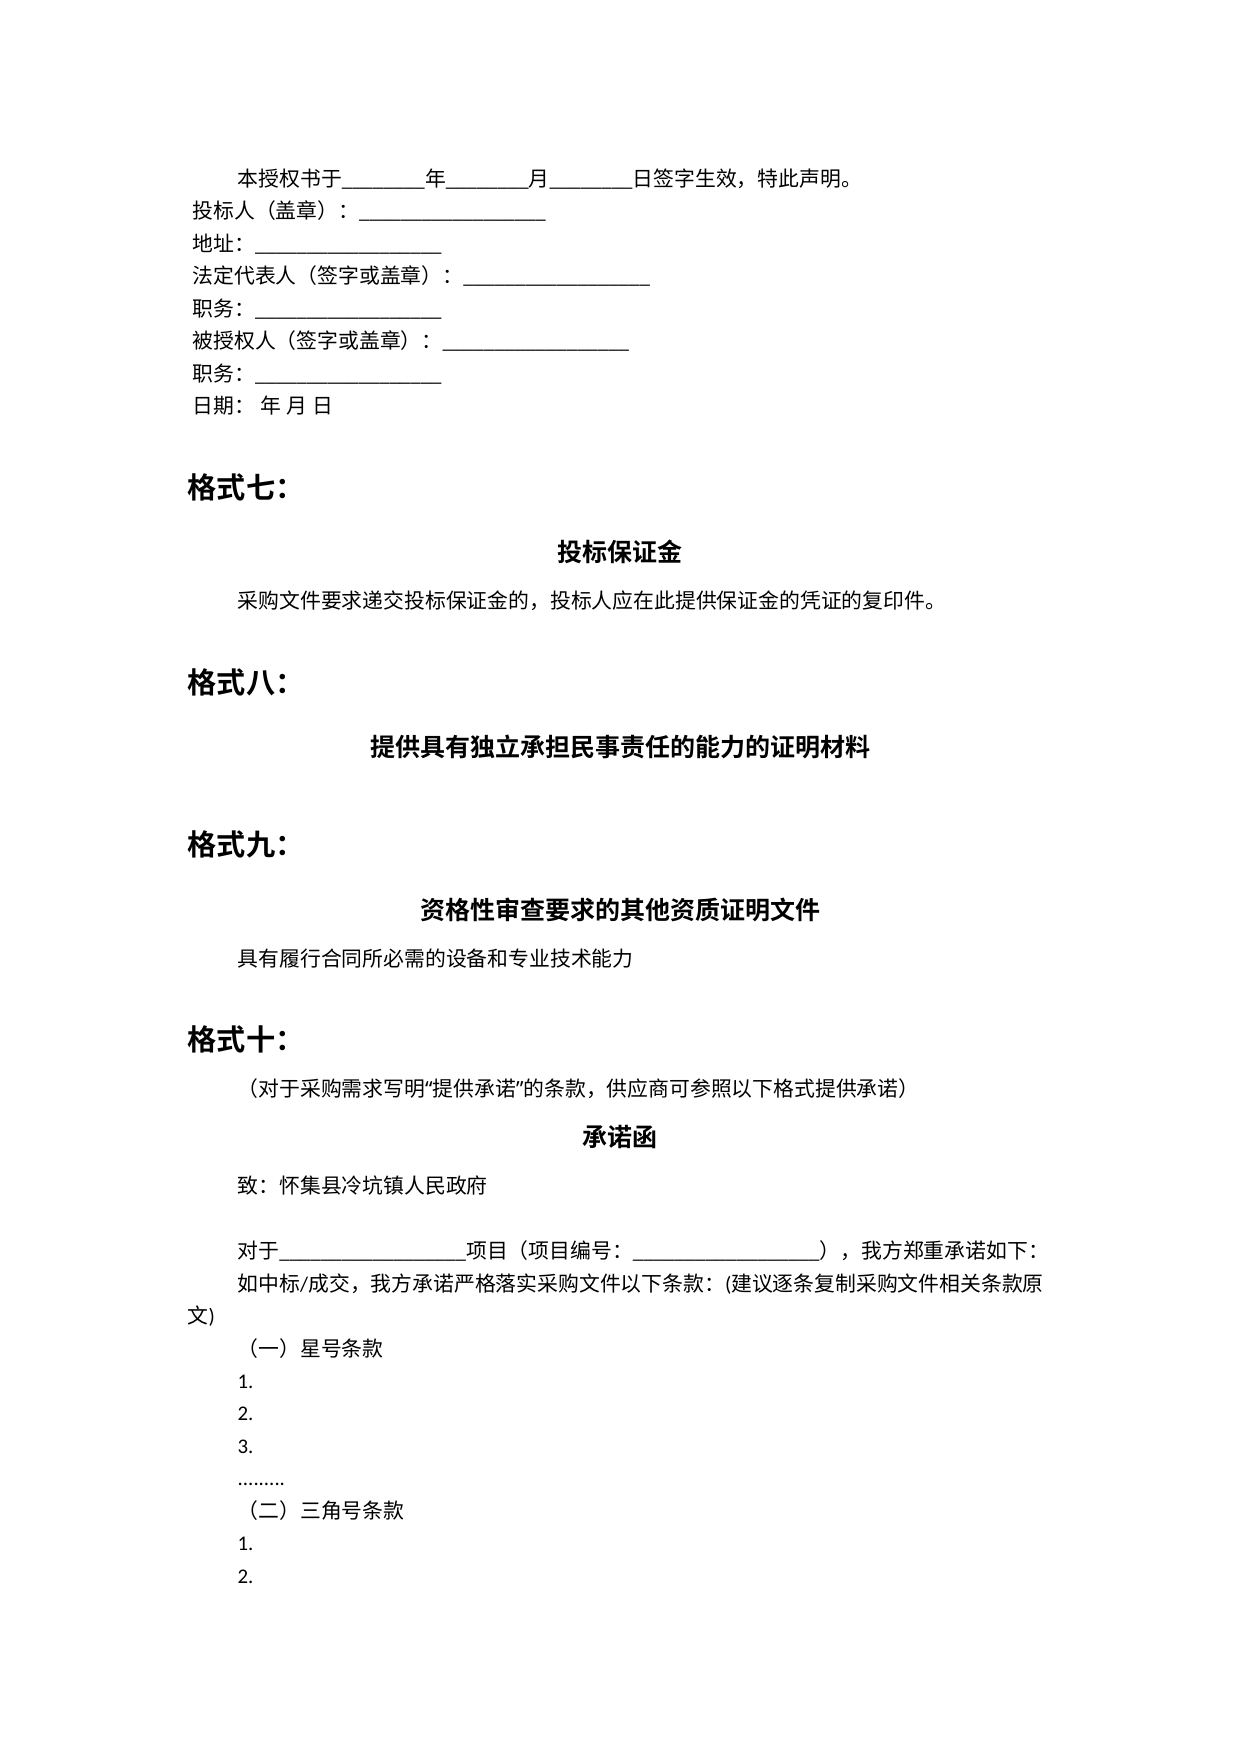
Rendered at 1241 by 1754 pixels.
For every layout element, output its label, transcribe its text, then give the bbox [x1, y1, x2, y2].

text （一）星号条款 [187, 1332, 1053, 1364]
text 资格性审查要求的其他资质证明文件 [187, 877, 1053, 942]
text 职务：__________________ [187, 357, 1053, 389]
text 格式十： [187, 1007, 1053, 1072]
text ......... [187, 1462, 1053, 1494]
text 1. [187, 1364, 1053, 1397]
text 地址：__________________ [187, 227, 1053, 259]
text 格式七： [187, 454, 1053, 519]
text 2. [187, 1559, 1053, 1592]
text 具有履行合同所必需的设备和专业技术能力 [187, 942, 1053, 974]
text 2. [187, 1397, 1053, 1429]
text （二）三角号条款 [187, 1494, 1053, 1527]
text 本授权书于________年________月________日签字生效，特此声明。 [187, 162, 1053, 194]
text 法定代表人（签字或盖章）：__________________ [187, 259, 1053, 292]
text 提供具有独立承担民事责任的能力的证明材料 [187, 714, 1053, 779]
text 3. [187, 1429, 1053, 1462]
text 职务：__________________ [187, 292, 1053, 324]
text 如中标/成交，我方承诺严格落实采购文件以下条款：(建议逐条复制采购文件相关条款原文) [187, 1267, 1053, 1332]
text 格式八： [187, 649, 1053, 714]
text 1. [187, 1527, 1053, 1559]
text 日期： 年 月 日 [187, 389, 1053, 422]
text 致：怀集县冷坑镇人民政府 [187, 1169, 1053, 1234]
text 格式九： [187, 812, 1053, 877]
text 投标保证金 [187, 519, 1053, 584]
text 投标人（盖章）：__________________ [187, 194, 1053, 227]
text 被授权人（签字或盖章）：__________________ [187, 324, 1053, 357]
text 采购文件要求递交投标保证金的，投标人应在此提供保证金的凭证的复印件。 [187, 584, 1053, 617]
text （对于采购需求写明“提供承诺”的条款，供应商可参照以下格式提供承诺） [187, 1072, 1053, 1104]
text 承诺函 [187, 1104, 1053, 1169]
text 对于__________________项目（项目编号：__________________），我方郑重承诺如下： [187, 1234, 1053, 1267]
